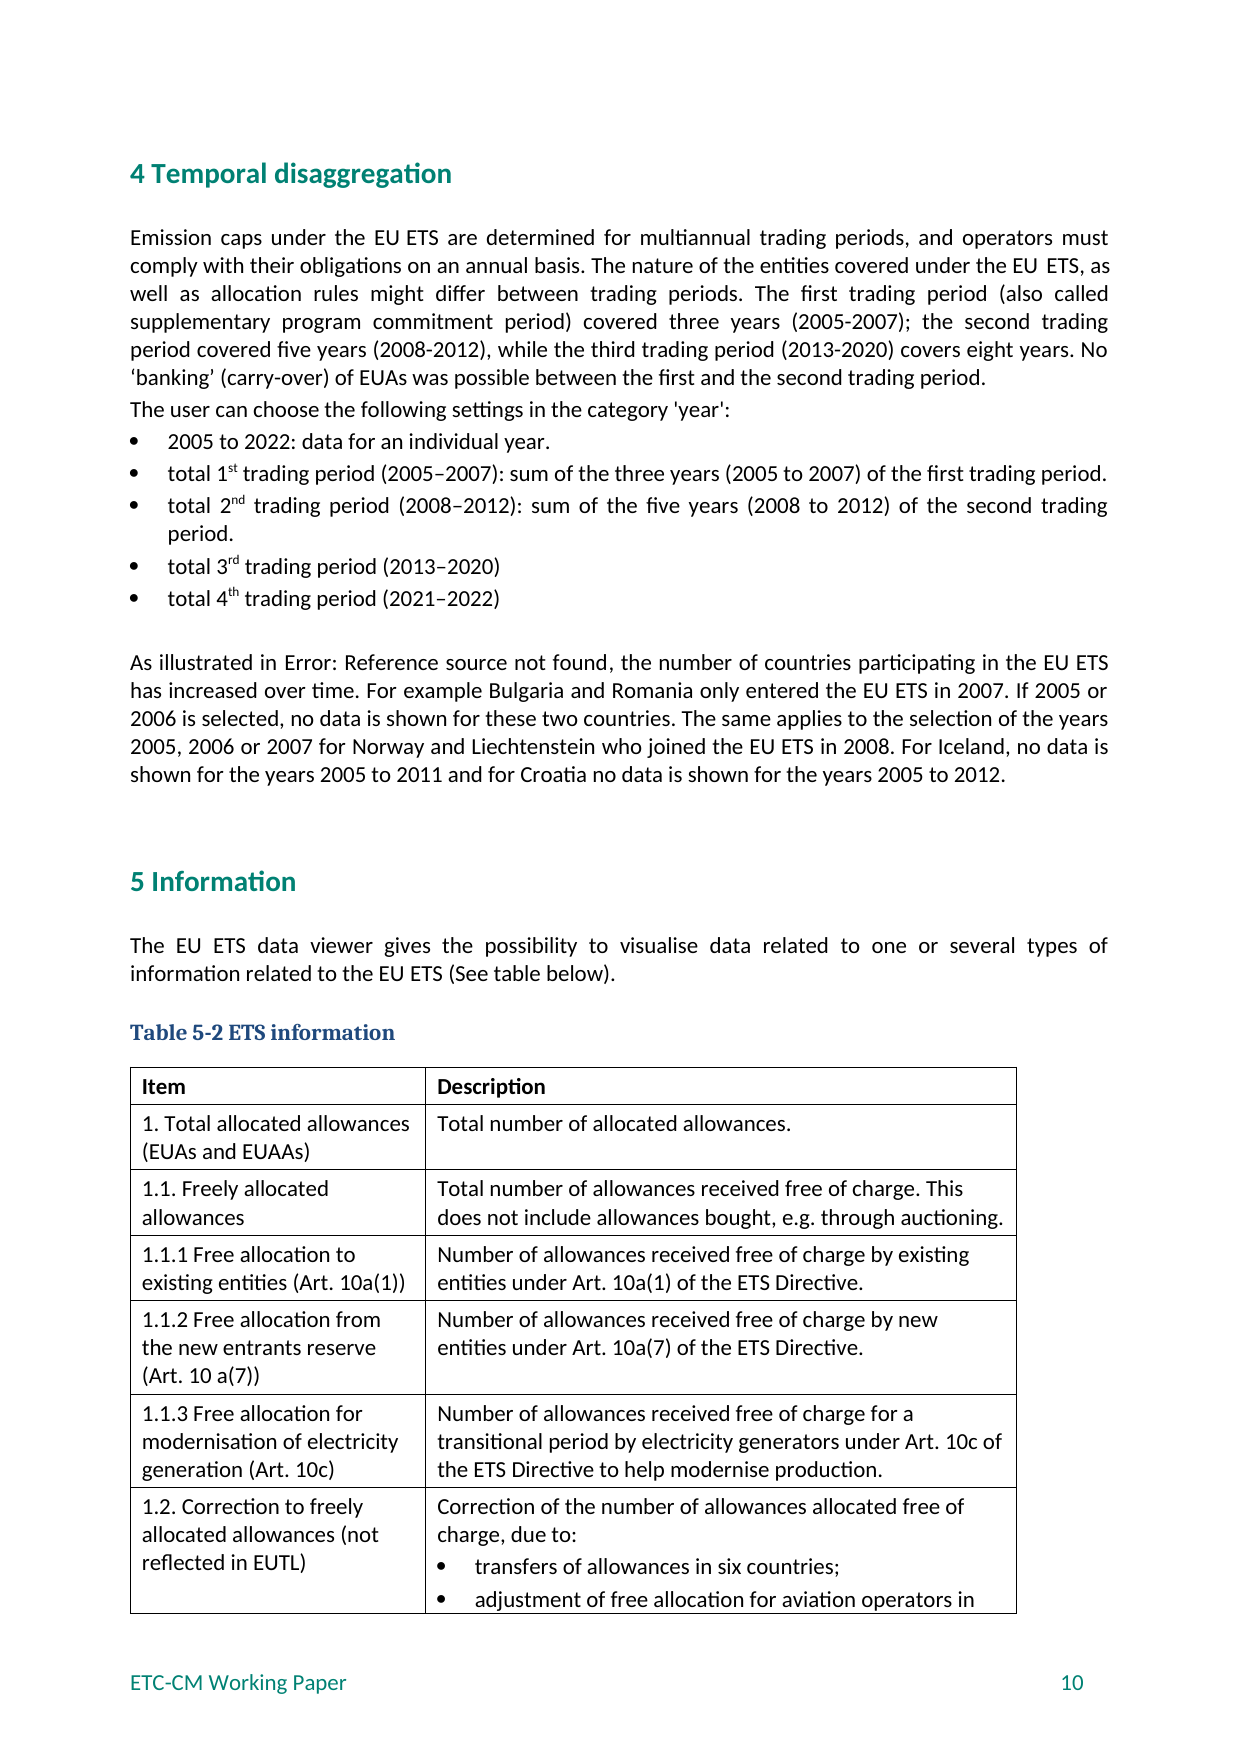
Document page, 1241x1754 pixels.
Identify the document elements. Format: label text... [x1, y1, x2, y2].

table_cell Total number of allowances received free of charge. This does not include allowances bought, e.g. through auctioning. [426, 1170, 1016, 1235]
list total 1st trading period (2005–2007): sum of the three years (2005 to 2007) of the first trading period. [130, 459, 1110, 487]
table_cell 1.1.3 Free allocation for modernisation of electricity generation (Art. 10c) [131, 1395, 425, 1487]
table_cell Number of allowances received free of charge by new entities under Art. 10a(7) of the ETS Directive. [426, 1301, 1016, 1394]
text The EU ETS data viewer gives the possibility to visualise data related to one or several types of information related to the EU ETS (See table below). [130, 931, 1110, 987]
table_cell Total number of allocated allowances. [426, 1105, 1016, 1169]
table_cell 1.1. Freely allocated allowances [131, 1170, 425, 1235]
list total 2nd trading period (2008–2012): sum of the five years (2008 to 2012) of the second trading period. [130, 492, 1110, 548]
table_cell Number of allowances received free of charge for a transitional period by electricity generators under Art. 10c of the ETS Directive to help modernise production. [426, 1395, 1016, 1487]
table_header Item [131, 1068, 425, 1104]
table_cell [131, 1488, 425, 1613]
table_header Description [426, 1068, 1016, 1104]
table_cell Number of allowances received free of charge by existing entities under Art. 10a(1) of the ETS Directive. [426, 1236, 1016, 1300]
subtitle 4 Temporal disaggregation [130, 155, 1110, 191]
table_cell 1.1.2 Free allocation from the new entrants reserve (Art. 10 a(7)) [131, 1301, 425, 1394]
text The user can choose the following settings in the category 'year': [130, 395, 1110, 423]
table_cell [426, 1488, 1016, 1613]
list total 3rd trading period (2013–2020) [130, 552, 1110, 580]
list total 4th trading period (2021–2022) [130, 584, 1110, 612]
list 2005 to 2022: data for an individual year. [130, 427, 1110, 455]
table_cell 1. Total allocated allowances (EUAs and EUAAs) [131, 1105, 425, 1169]
table_cell 1.1.1 Free allocation to existing entities (Art. 10a(1)) [131, 1236, 425, 1300]
subtitle 5 Information [130, 863, 1110, 899]
text Emission caps under the EU ETS are determined for multiannual trading periods, and operators must comply with their obligations on an annual basis. The nature of the entities covered under the EU ETS, as well as allocation rules might differ between trading periods. The first trading period (also called supplementary program commitment period) covered three years (2005-2007); the second trading period covered five years (2008-2012), while the third trading period (2013-2020) covers eight years. No ‘banking’ (carry-over) of EUAs was possible between the first and the second trading period. [130, 223, 1110, 391]
